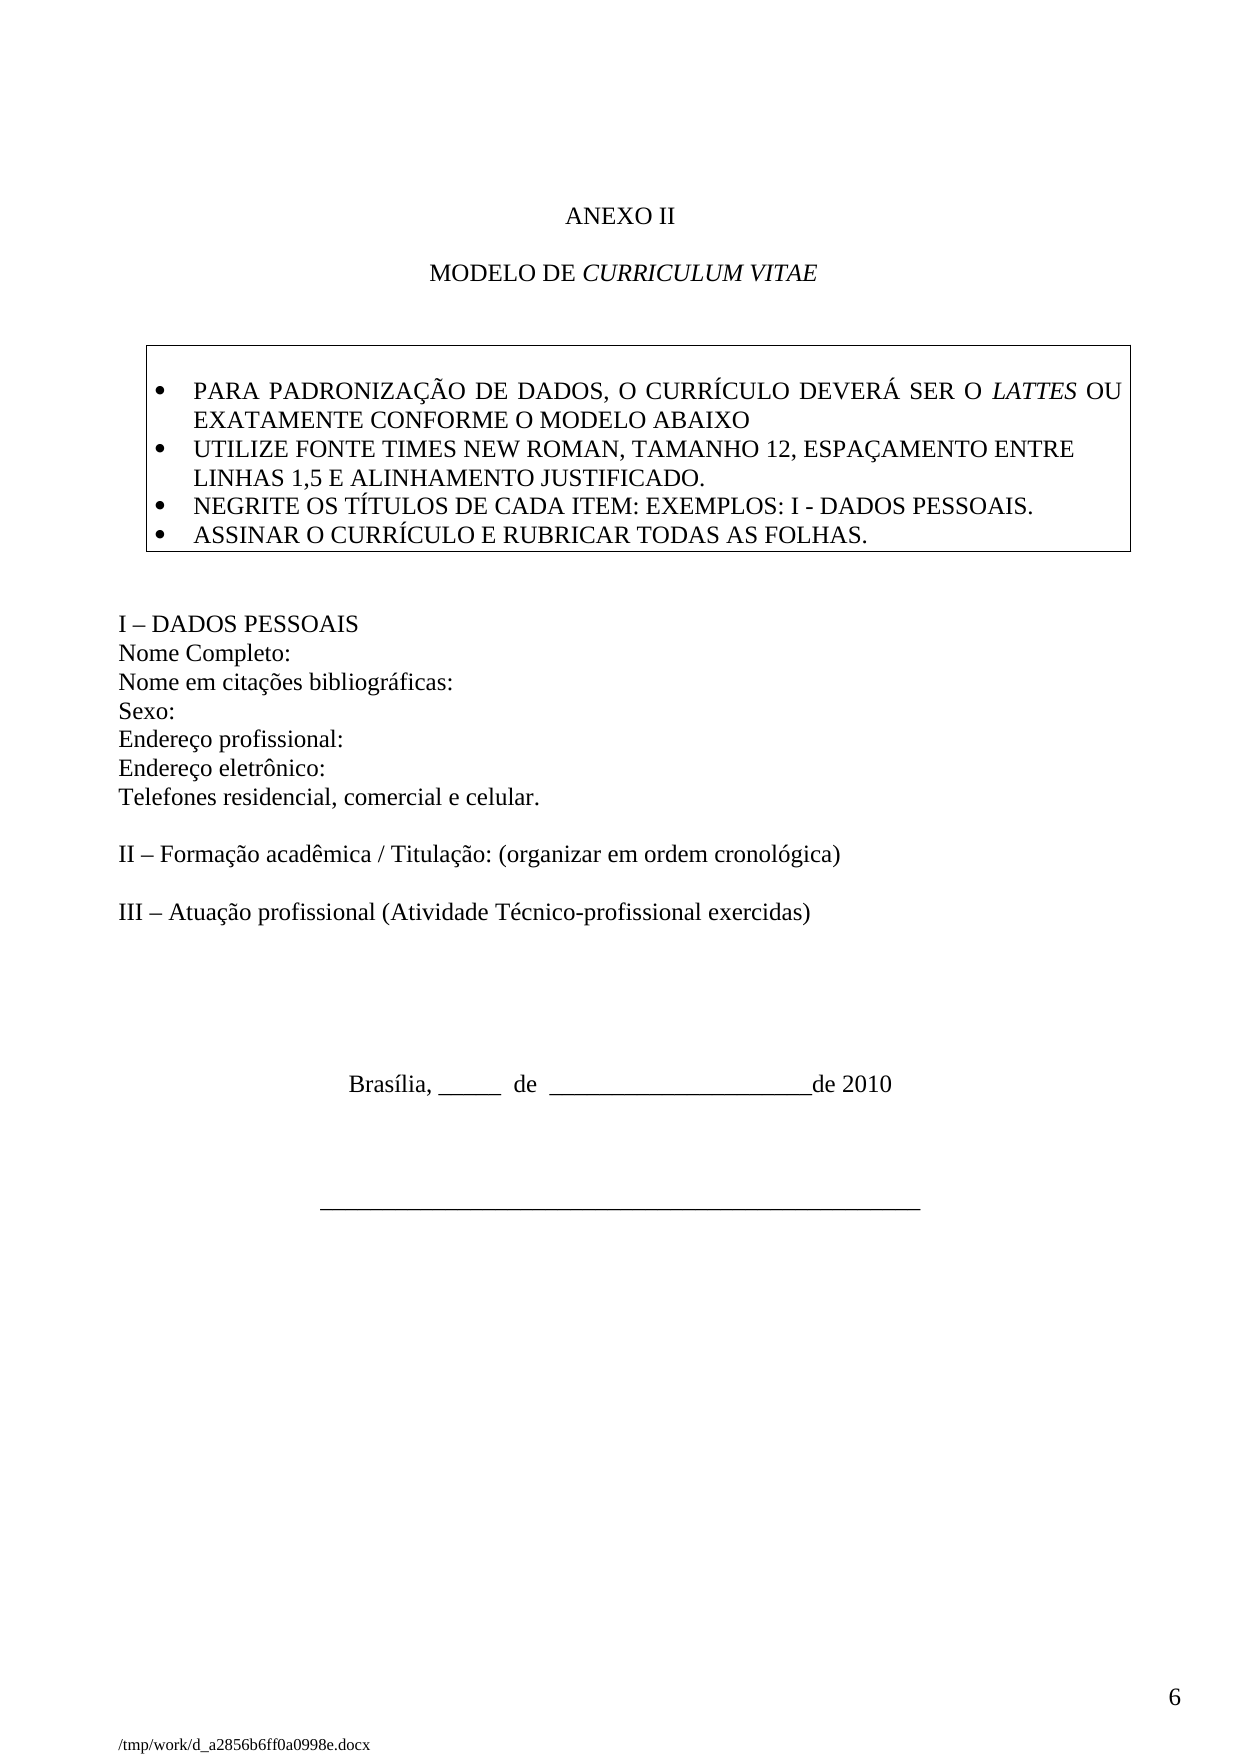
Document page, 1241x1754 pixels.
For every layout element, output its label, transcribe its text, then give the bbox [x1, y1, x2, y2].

text MODELO DE CURRICULUM VITAE [118, 258, 1122, 287]
text Sexo: [118, 696, 1122, 724]
list PARA PADRONIZAÇÃO DE DADOS, O CURRÍCULO DEVERÁ SER O LATTES OU EXATAMENTE CONFORME O MODELO ABAIXO [147, 373, 1130, 431]
text II – Formação acadêmica / Titulação: (organizar em ordem cronológica) [118, 839, 1122, 868]
text Nome Completo: [118, 638, 1122, 667]
text III – Atuação profissional (Atividade Técnico-profissional exercidas) [118, 897, 1122, 926]
list NEGRITE OS TÍTULOS DE CADA ITEM: EXEMPLOS: I - DADOS PESSOAIS. [147, 488, 1130, 517]
text Endereço eletrônico: [118, 753, 1122, 782]
text ________________________________________________ [118, 1184, 1122, 1213]
text Telefones residencial, comercial e celular. [118, 782, 1122, 811]
list ASSINAR O CURRÍCULO E RUBRICAR TODAS AS FOLHAS. [147, 517, 1130, 551]
list UTILIZE FONTE TIMES NEW ROMAN, TAMANHO 12, ESPAÇAMENTO ENTRE LINHAS 1,5 E ALINHAMENTO JUSTIFICADO. [147, 431, 1130, 488]
text Endereço profissional: [118, 724, 1122, 753]
text Nome em citações bibliográficas: [118, 667, 1122, 696]
text Brasília, _____ de _____________________de 2010 [118, 1069, 1122, 1098]
text ANEXO II [118, 201, 1122, 229]
text I – DADOS PESSOAIS [118, 609, 1122, 638]
